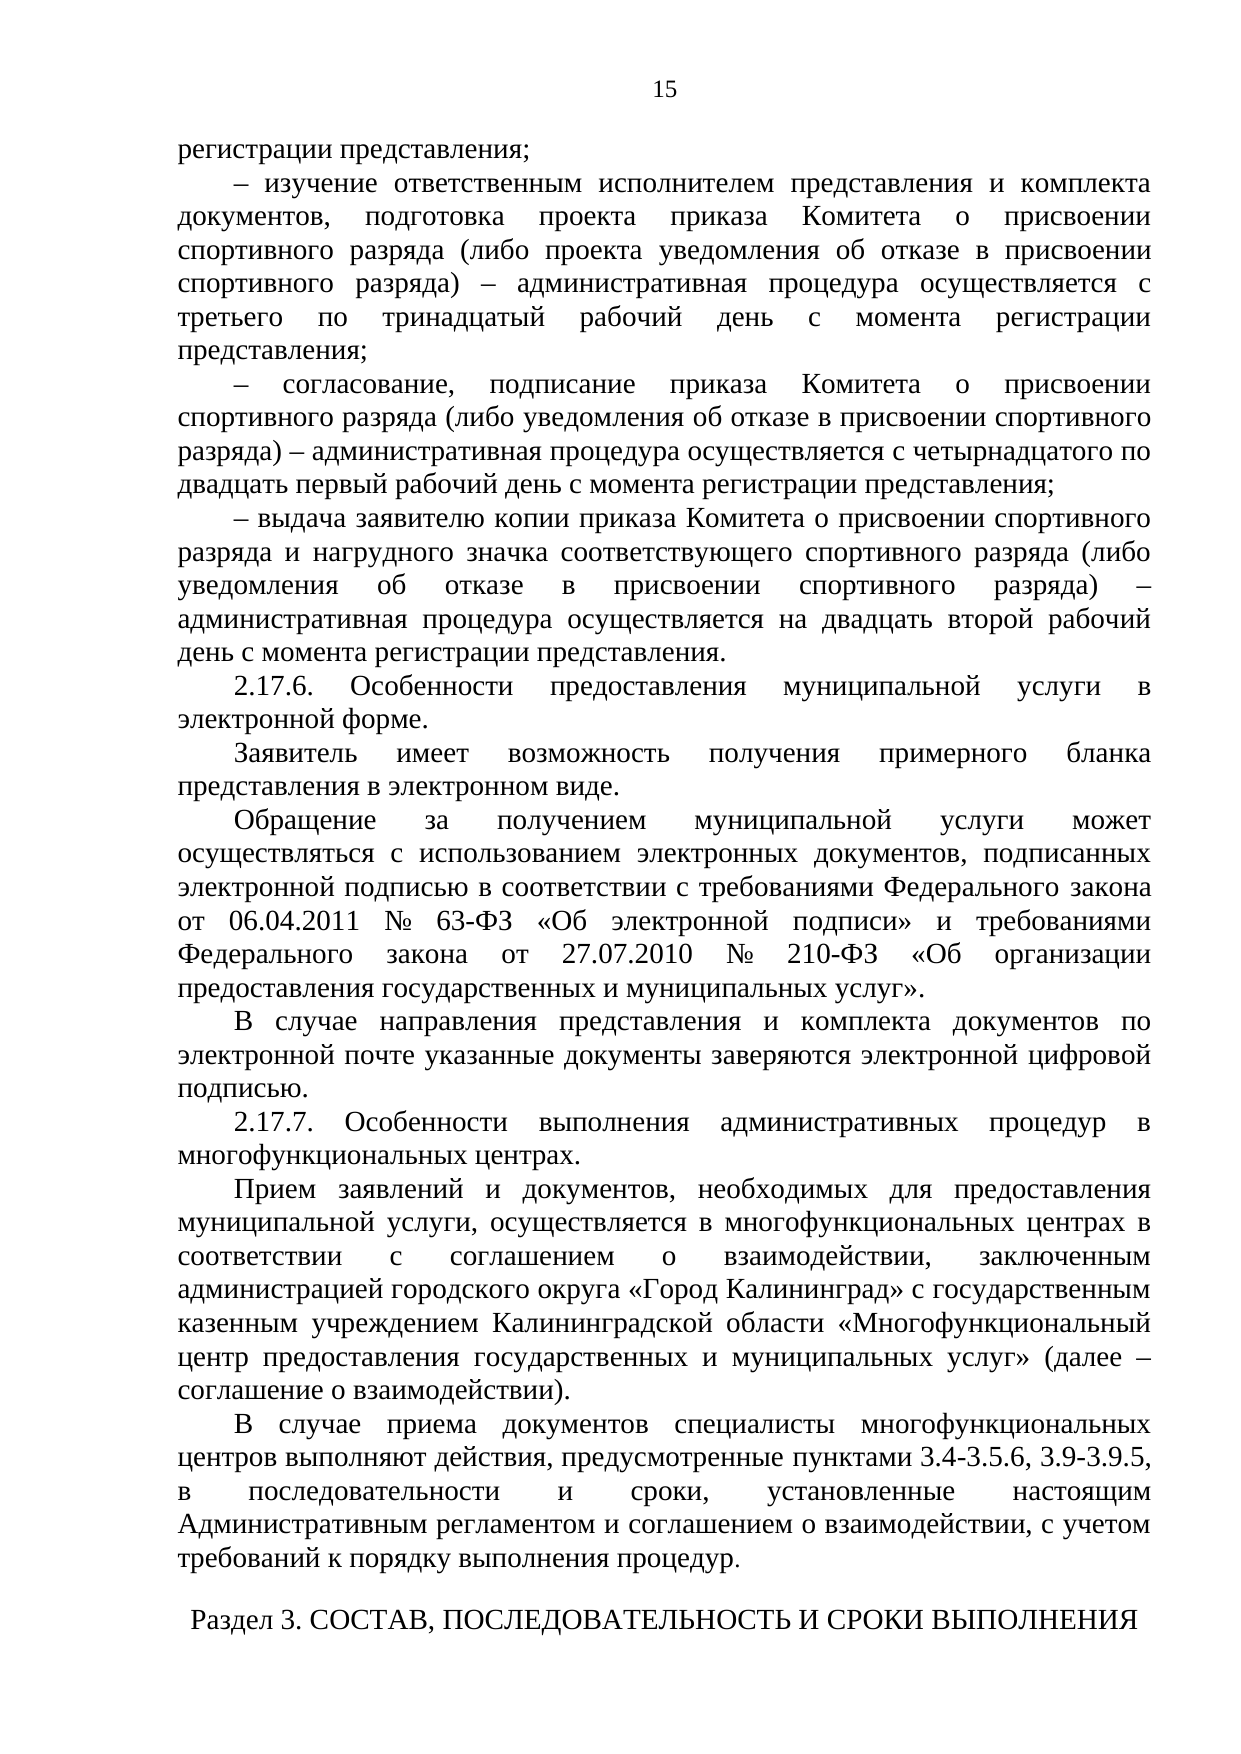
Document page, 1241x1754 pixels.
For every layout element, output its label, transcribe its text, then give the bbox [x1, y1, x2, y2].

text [177, 131, 1152, 165]
text Прием заявлений и документов, необходимых для предоставления муниципальной услуги, осуществляется в многофункциональных центрах в соответствии с соглашением о взаимодействии, заключенным администрацией городского округа «Город Калининград» с государственным казенным учреждением Калининградской области «Многофункциональный центр предоставления государственных и муниципальных услуг» (далее – соглашение о взаимодействии). [177, 1171, 1152, 1406]
text – выдача заявителю копии приказа Комитета о присвоении спортивного разряда и нагрудного значка соответствующего спортивного разряда (либо уведомления об отказе в присвоении спортивного разряда) – административная процедура осуществляется на двадцать второй рабочий день с момента регистрации представления. [177, 500, 1152, 668]
text – согласование, подписание приказа Комитета о присвоении спортивного разряда (либо уведомления об отказе в присвоении спортивного разряда) – административная процедура осуществляется с четырнадцатого по двадцать первый рабочий день с момента регистрации представления; [177, 366, 1152, 500]
text Раздел 3. СОСТАВ, ПОСЛЕДОВАТЕЛЬНОСТЬ И СРОКИ ВЫПОЛНЕНИЯ [177, 1602, 1152, 1636]
text В случае направления представления и комплекта документов по электронной почте указанные документы заверяются электронной цифровой подписью. [177, 1003, 1152, 1104]
text – изучение ответственным исполнителем представления и комплекта документов, подготовка проекта приказа Комитета о присвоении спортивного разряда (либо проекта уведомления об отказе в присвоении спортивного разряда) – административная процедура осуществляется с третьего по тринадцатый рабочий день с момента регистрации представления; [177, 165, 1152, 366]
text Заявитель имеет возможность получения примерного бланка представления в электронном виде. [177, 735, 1152, 802]
text 2.17.6. Особенности предоставления муниципальной услуги в электронной форме. [177, 668, 1152, 735]
text В случае приема документов специалисты многофункциональных центров выполняют действия, предусмотренные пунктами 3.4-3.5.6, 3.9-3.9.5, в последовательности и сроки, установленные настоящим Административным регламентом и соглашением о взаимодействии, с учетом требований к порядку выполнения процедур. [177, 1406, 1152, 1573]
text Обращение за получением муниципальной услуги может осуществляться с использованием электронных документов, подписанных электронной подписью в соответствии с требованиями Федерального закона от 06.04.2011 № 63-ФЗ «Об электронной подписи» и требованиями Федерального закона от 27.07.2010 № 210-ФЗ «Об организации предоставления государственных и муниципальных услуг». [177, 802, 1152, 1003]
text 2.17.7. Особенности выполнения административных процедур в многофункциональных центрах. [177, 1104, 1152, 1171]
